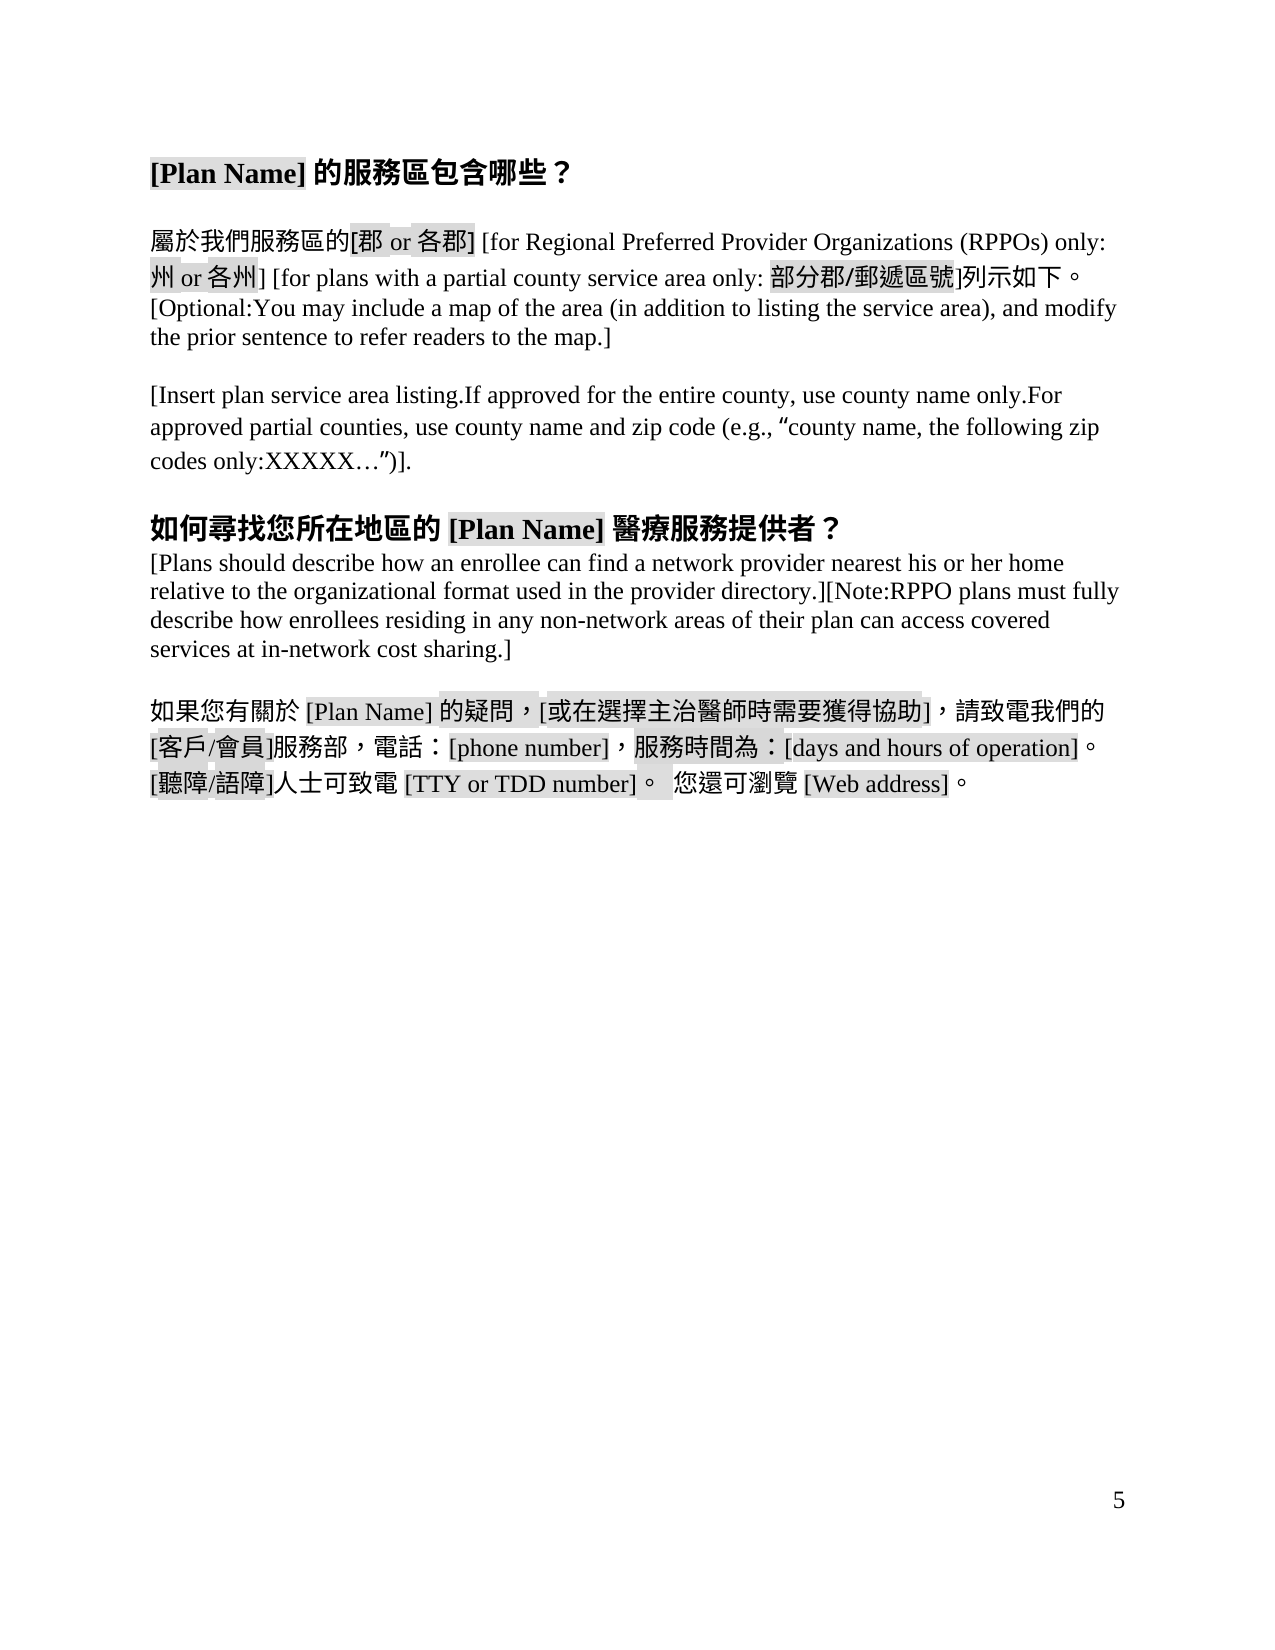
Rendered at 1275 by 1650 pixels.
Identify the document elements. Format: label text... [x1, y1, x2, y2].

text 屬於我們服務區的[郡 or 各郡] [for Regional Preferred Provider Organizations (RPPOs) only:州 or 各州] [for plans with a partial county service area only: 部分郡/郵遞區號]列示如下。[Optional:You may include a map of the area (in addition to listing the service area), and modify the prior sentence to refer readers to the map.] [150, 221, 1125, 351]
subtitle 如何尋找您所在地區的 [Plan Name] 醫療服務提供者？ [150, 505, 1125, 548]
text 如果您有關於 [Plan Name] 的疑問，[或在選擇主治醫師時需要獲得協助]，請致電我們的[客戶/會員]服務部，電話：[phone number]，服務時間為：[days and hours of operation]。[聽障/語障]人士可致電 [TTY or TDD number]。 您還可瀏覽 [Web address]。 [673, 691, 1125, 800]
text [Insert plan service area listing.If approved for the entire county, use county name only.For approved partial counties, use county name and zip code (e.g., “county name, the following zip codes only:XXXXX…”)]. [150, 380, 1125, 477]
text 如果您有關於 [Plan Name] 的疑問，[或在選擇主治醫師時需要獲得協助]，請致電我們的[客戶/會員]服務部，電話：[phone number]，服務時間為：[days and hours of operation]。[聽障/語障]人士可致電 [TTY or TDD number]。 您還可瀏覽 [Web address]。 [150, 691, 637, 800]
subtitle [Plan Name] 的服務區包含哪些？ [150, 150, 1125, 192]
text [Plans should describe how an enrollee can find a network provider nearest his or her home relative to the organizational format used in the provider directory.][Note:RPPO plans must fully describe how enrollees residing in any non-network areas of their plan can access covered services at in-network cost sharing.] [150, 548, 1125, 663]
